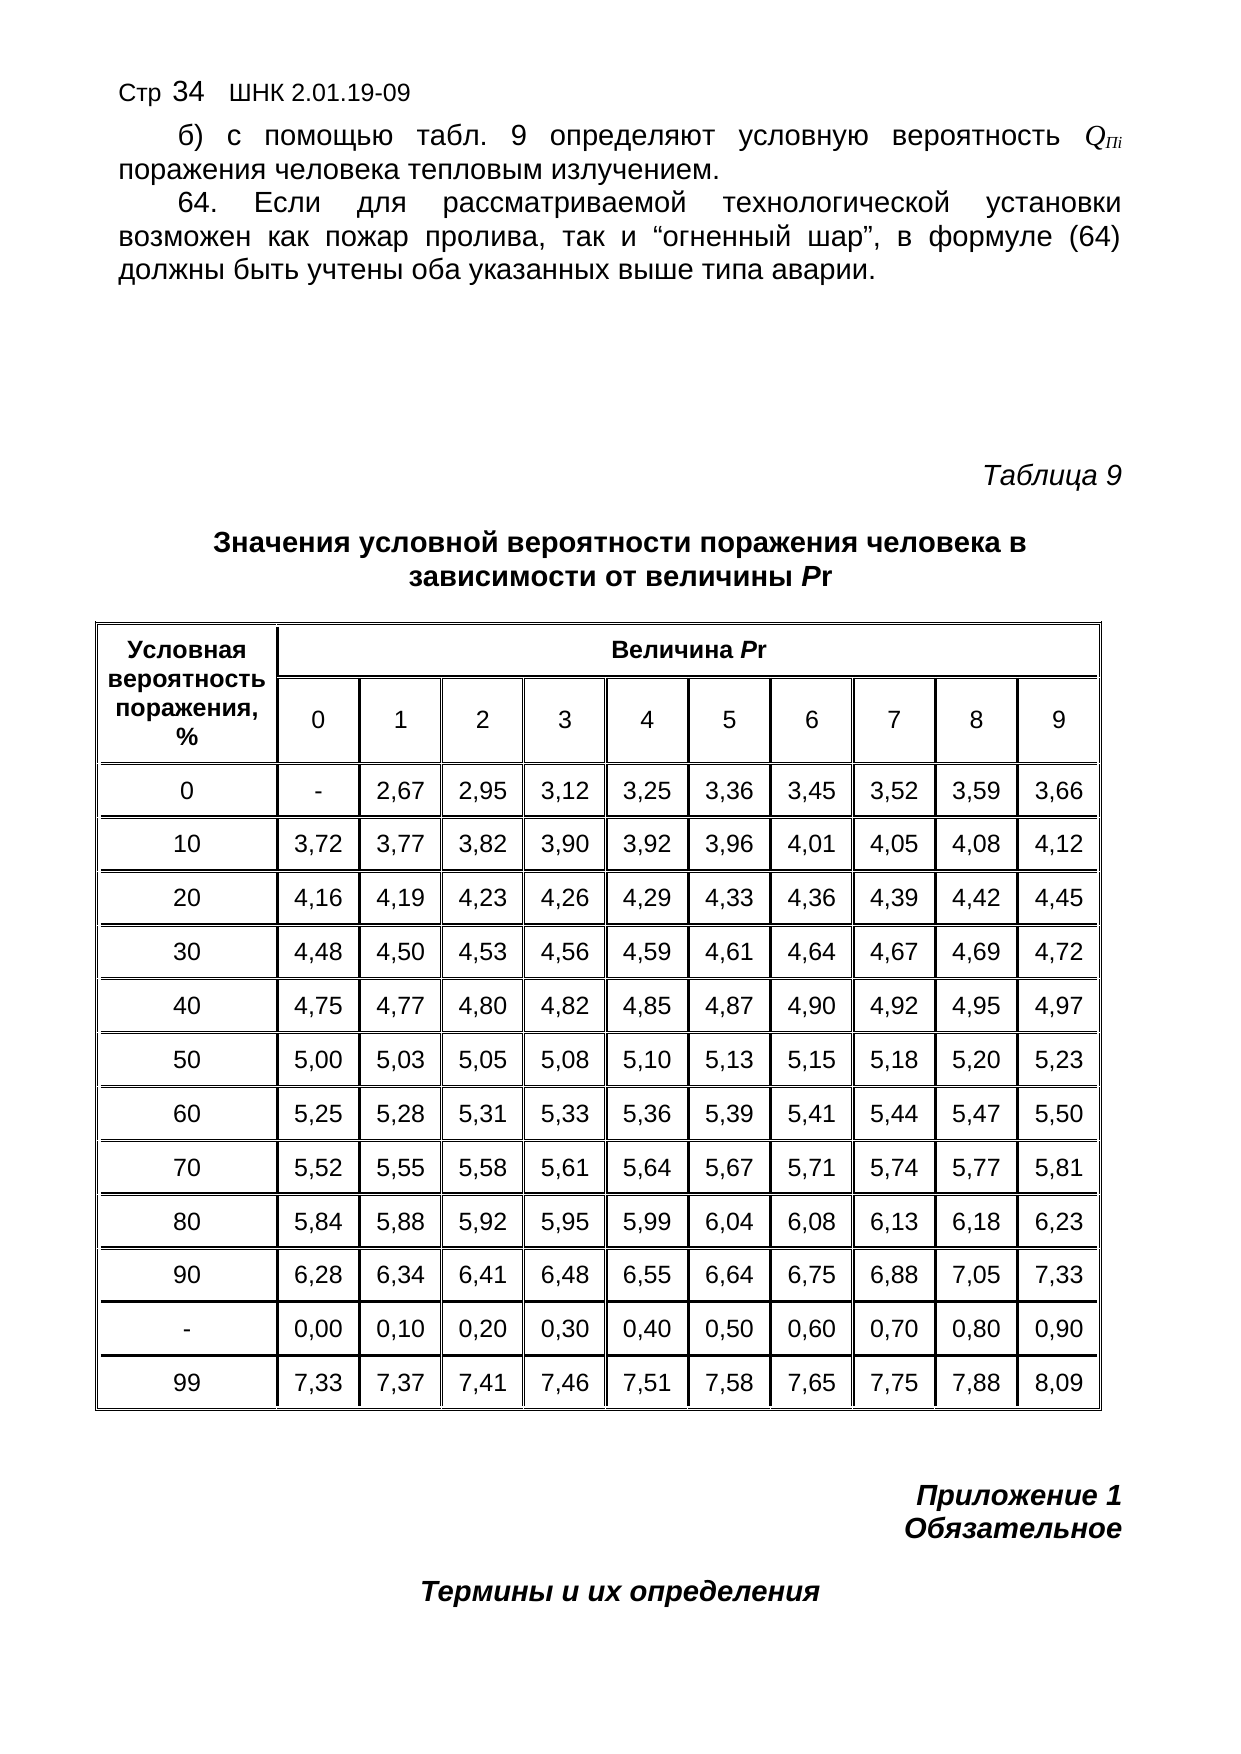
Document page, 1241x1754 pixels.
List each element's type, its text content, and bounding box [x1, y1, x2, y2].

table_cell 7,37 [359, 1357, 441, 1408]
table_cell 6 [772, 679, 851, 761]
table_cell 4,59 [608, 927, 687, 977]
table_cell 4,19 [361, 873, 440, 923]
table_cell 3,59 [937, 765, 1016, 815]
table_cell 4,97 [1017, 977, 1100, 1031]
table_cell 4,01 [772, 819, 851, 869]
table_cell 3,52 [855, 765, 934, 815]
table_cell - [98, 1300, 276, 1354]
table_cell 4,39 [855, 873, 934, 923]
table_cell 0 [279, 679, 358, 761]
table_cell 5,74 [855, 1142, 934, 1192]
table_cell 10 [98, 815, 276, 869]
table_cell 80 [98, 1192, 276, 1246]
table_cell 5,25 [279, 1088, 358, 1138]
table_cell 5,18 [855, 1034, 934, 1084]
table_cell 0,50 [690, 1303, 769, 1354]
table_cell 4,53 [443, 927, 522, 977]
table_cell 7,65 [770, 1354, 853, 1408]
table_cell 7,88 [935, 1357, 1017, 1408]
table_header Условная вероятность поражения, % [98, 623, 277, 761]
table_cell 4,48 [279, 927, 358, 977]
table_cell 3,12 [525, 765, 604, 815]
table_cell 6,41 [443, 1250, 522, 1300]
table_cell 4 [608, 679, 687, 761]
table_cell 4,05 [855, 819, 934, 869]
table_cell 3,72 [279, 819, 358, 869]
table_cell 5,33 [525, 1088, 604, 1138]
table_cell 9 [1019, 675, 1099, 761]
table_cell 5,77 [937, 1142, 1016, 1192]
text Обязательное [118, 1512, 1122, 1545]
table_cell 2,95 [443, 765, 522, 815]
table_cell 4,90 [772, 980, 851, 1031]
table_cell 5,28 [361, 1088, 440, 1138]
table_cell 0 [98, 761, 276, 815]
table_cell 5,67 [690, 1142, 769, 1192]
table_cell 99 [98, 1354, 277, 1408]
table_cell 4,42 [937, 873, 1016, 923]
table_cell 0,90 [1019, 1300, 1099, 1354]
table_cell 6,23 [1019, 1192, 1099, 1246]
table_cell 5,39 [690, 1088, 769, 1138]
table_cell 2 [443, 679, 522, 761]
table_cell 5,08 [525, 1034, 604, 1084]
table_cell 4,95 [937, 980, 1016, 1031]
table_cell 5,84 [279, 1196, 358, 1246]
table_cell 0,10 [361, 1303, 440, 1354]
table_cell 4,72 [1019, 923, 1099, 977]
table_cell 5,95 [525, 1196, 604, 1246]
table_cell 5,81 [1019, 1139, 1099, 1192]
table_cell 0,40 [608, 1303, 687, 1354]
table_cell 4,50 [361, 927, 440, 977]
table_cell 5,13 [690, 1034, 769, 1084]
table_cell 5,47 [937, 1088, 1016, 1138]
table_cell 5,23 [1017, 1031, 1100, 1084]
table_cell 4,16 [279, 873, 358, 923]
table_cell 5,41 [772, 1088, 851, 1138]
table_cell 0,80 [937, 1303, 1016, 1354]
text Таблица 9 [118, 458, 1122, 492]
table_cell 5 [690, 679, 769, 761]
table_cell 7,58 [688, 1357, 770, 1408]
table_cell 20 [98, 869, 276, 923]
table_cell 50 [96, 1031, 277, 1084]
text Термины и их определения [118, 1574, 1122, 1607]
table_cell 90 [98, 1246, 276, 1300]
table_cell 4,56 [525, 927, 604, 977]
table_cell 3,36 [690, 765, 769, 815]
text б) с помощью табл. 9 определяют условную вероятность QПi поражения человека тепловым излучением. [118, 118, 1122, 185]
table_header Величина Pr [277, 625, 1099, 675]
table_cell 4,85 [608, 980, 687, 1031]
table_cell 4,87 [690, 980, 769, 1031]
text Значения условной вероятности поражения человека в зависимости от величины Pr [118, 526, 1122, 593]
text 64. Если для рассматриваемой технологической установки возможен как пожар пролива, так и “огненный шар”, в формуле (64) должны быть учтены оба указанных выше типа аварии. [118, 185, 1122, 286]
table_cell 4,69 [937, 927, 1016, 977]
table_cell 3,25 [608, 765, 687, 815]
table_cell 5,88 [361, 1196, 440, 1246]
table_cell 5,71 [772, 1142, 851, 1192]
table_cell 5,44 [855, 1088, 934, 1138]
table_cell 7,46 [524, 1354, 606, 1408]
table_cell 0,70 [855, 1303, 934, 1354]
table_cell 4,33 [690, 873, 769, 923]
table_cell 5,31 [443, 1088, 522, 1138]
table_cell 6,88 [855, 1250, 934, 1300]
table_cell 7,33 [1019, 1246, 1099, 1300]
table_cell - [279, 765, 358, 815]
table_cell 7,51 [606, 1357, 688, 1408]
table_cell 6,18 [937, 1196, 1016, 1246]
table_cell 6,08 [772, 1196, 851, 1246]
table_cell 3,92 [608, 819, 687, 869]
table_cell 4,75 [279, 980, 358, 1031]
table_cell 8,09 [1017, 1354, 1099, 1408]
table_cell 5,05 [443, 1034, 522, 1084]
table_cell 4,36 [772, 873, 851, 923]
table_cell 4,61 [690, 927, 769, 977]
table_cell 4,29 [608, 873, 687, 923]
table_cell 5,03 [361, 1034, 440, 1084]
table_cell 30 [98, 923, 276, 977]
text Приложение 1 [118, 1478, 1122, 1512]
table_cell 4,92 [855, 980, 934, 1031]
table_cell 7 [855, 679, 934, 761]
table_cell 0,20 [443, 1303, 522, 1354]
table_cell 60 [98, 1085, 276, 1138]
table_cell 6,28 [279, 1250, 358, 1300]
table_cell 4,82 [525, 980, 604, 1031]
table_cell 7,33 [277, 1357, 359, 1408]
table_cell 6,04 [690, 1196, 769, 1246]
table_cell 5,99 [608, 1196, 687, 1246]
table_cell 8 [937, 679, 1016, 761]
table_cell 5,36 [608, 1088, 687, 1138]
table_cell 4,77 [361, 980, 440, 1031]
table_cell 5,92 [443, 1196, 522, 1246]
table_cell 6,55 [608, 1250, 687, 1300]
table_cell 3 [525, 679, 604, 761]
table_cell 5,64 [608, 1142, 687, 1192]
table_cell 5,55 [361, 1142, 440, 1192]
table_cell 4,08 [937, 819, 1016, 869]
table_cell 4,45 [1019, 869, 1099, 923]
table_cell 6,75 [772, 1250, 851, 1300]
table_cell 6,64 [690, 1250, 769, 1300]
table_cell 4,80 [443, 980, 522, 1031]
table_cell 6,34 [361, 1250, 440, 1300]
table_cell 6,48 [525, 1250, 604, 1300]
table_cell 4,64 [772, 927, 851, 977]
table_cell 4,67 [855, 927, 934, 977]
table_cell 7,75 [853, 1357, 935, 1408]
table_cell 0,30 [525, 1303, 604, 1354]
table_cell 5,58 [443, 1142, 522, 1192]
table_cell 2,67 [361, 765, 440, 815]
table_cell 5,61 [525, 1142, 604, 1192]
table_cell 1 [361, 679, 440, 761]
table_cell 3,96 [690, 819, 769, 869]
table_cell 70 [98, 1139, 276, 1192]
table_cell 3,90 [525, 819, 604, 869]
table_cell 5,10 [608, 1034, 687, 1084]
table_cell 7,41 [441, 1357, 524, 1408]
table_cell 5,52 [279, 1142, 358, 1192]
table_cell 5,15 [772, 1034, 851, 1084]
table_cell 3,77 [361, 819, 440, 869]
table_cell 5,20 [937, 1034, 1016, 1084]
table_cell 4,23 [443, 873, 522, 923]
table_cell 4,12 [1019, 815, 1099, 869]
table_cell 3,45 [772, 765, 851, 815]
table_cell 4,26 [525, 873, 604, 923]
table_cell 5,00 [279, 1034, 358, 1084]
table_cell 7,05 [937, 1250, 1016, 1300]
table_cell 5,50 [1019, 1085, 1099, 1138]
table_cell 40 [96, 977, 277, 1031]
table_cell 6,13 [855, 1196, 934, 1246]
table_cell 0,60 [772, 1303, 851, 1354]
table_cell 3,66 [1019, 761, 1099, 815]
table_cell 3,82 [443, 819, 522, 869]
table_cell 0,00 [279, 1303, 358, 1354]
